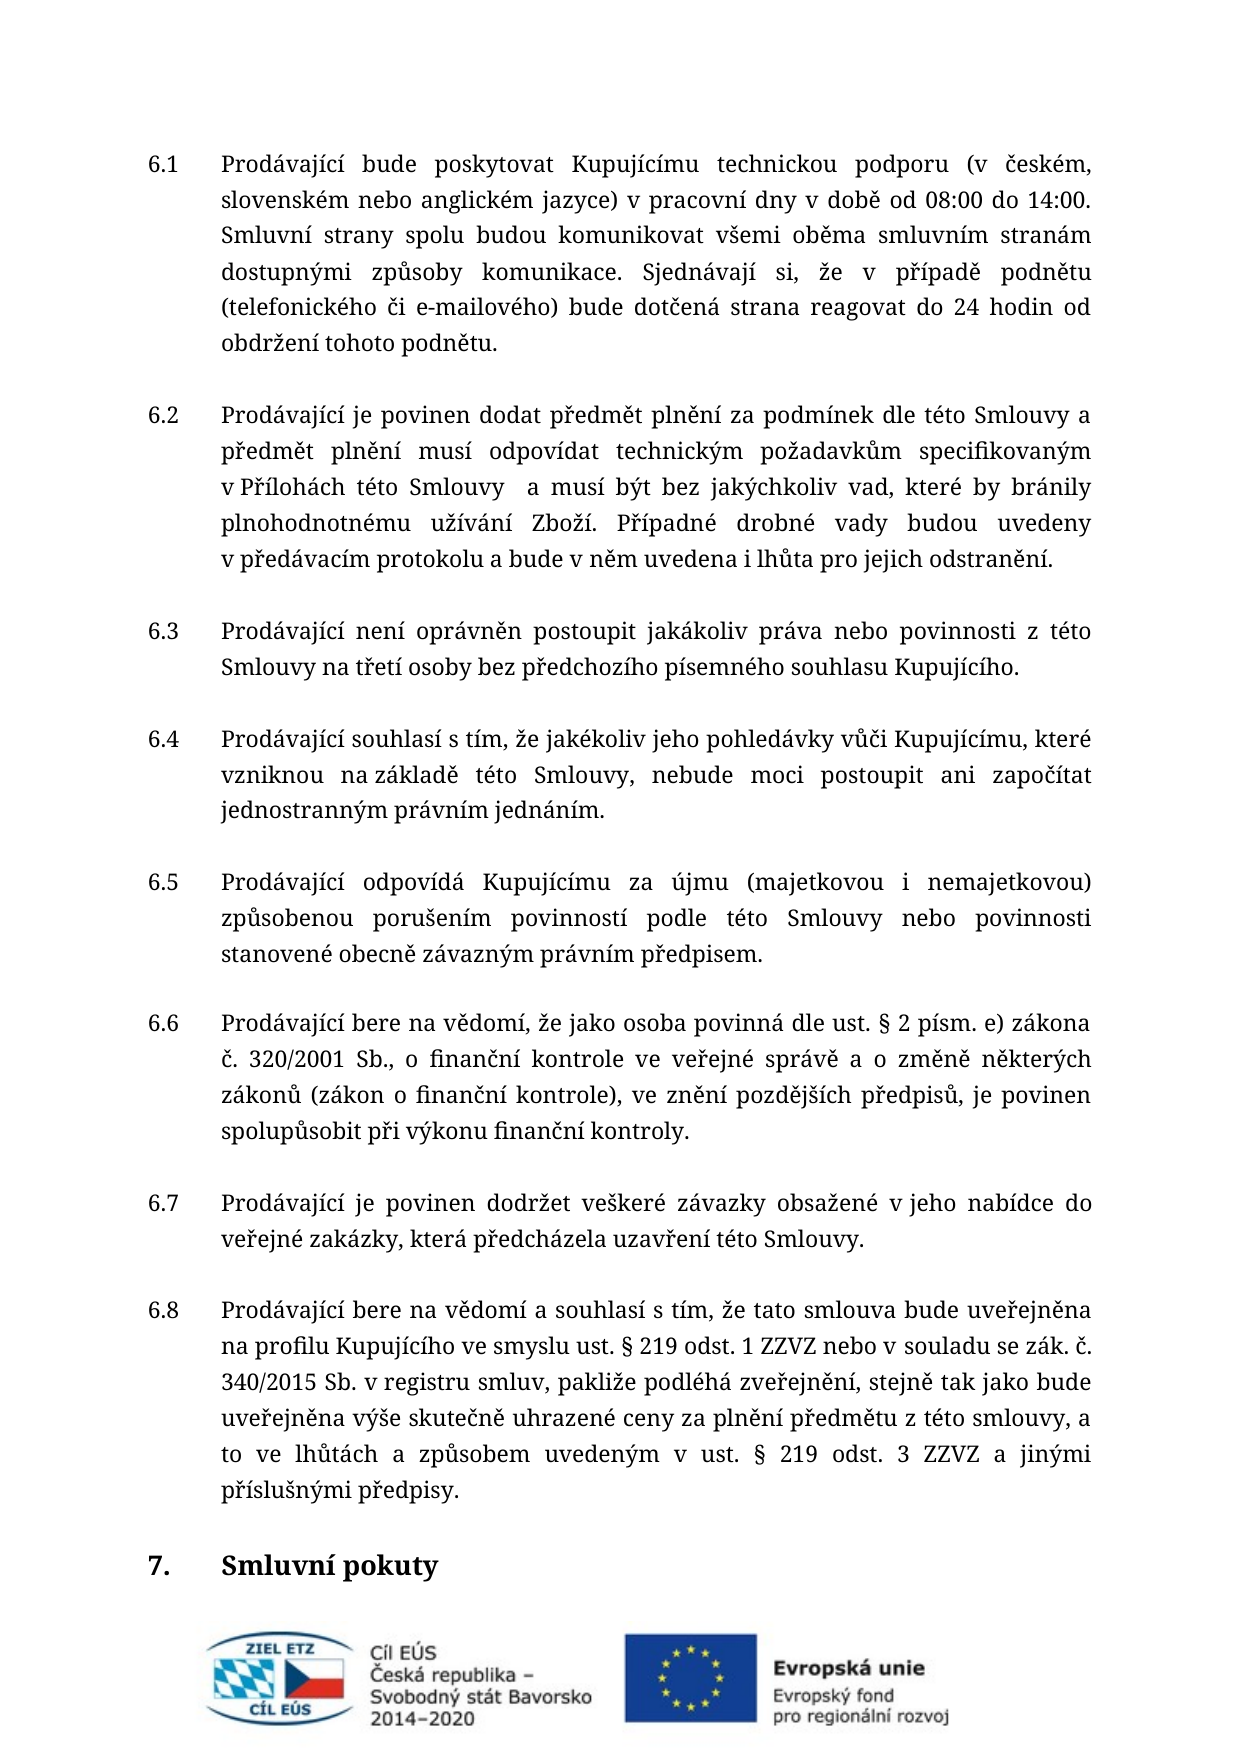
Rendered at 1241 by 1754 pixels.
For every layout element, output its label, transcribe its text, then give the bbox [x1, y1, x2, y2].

text 6.6 Prodávající bere na vědomí, že jako osoba povinná dle ust. § 2 písm. e) zákona č. 320/2001 Sb., o finanční kontrole ve veřejné správě a o změně některých zákonů (zákon o finanční kontrole), ve znění pozdějších předpisů, je povinen spolupůsobit při výkonu finanční kontroly. [148, 1007, 1093, 1146]
text 6.4 Prodávající souhlasí s tím, že jakékoliv jeho pohledávky vůči Kupujícímu, které vzniknou na základě této Smlouvy, nebude moci postoupit ani započítat jednostranným právním jednáním. [148, 723, 1093, 826]
text 6.2 Prodávající je povinen dodat předmět plnění za podmínek dle této Smlouvy a předmět plnění musí odpovídat technickým požadavkům specifikovaným v Přílohách této Smlouvy a musí být bez jakýchkoliv vad, které by bránily plnohodnotnému užívání Zboží. Případné drobné vady budou uvedeny v předávacím protokolu a bude v něm uvedena i lhůta pro jejich odstranění. [148, 399, 1093, 574]
picture [147, 1621, 1000, 1754]
text 7. Smluvní pokuty [148, 1546, 1093, 1583]
text 6.5 Prodávající odpovídá Kupujícímu za újmu (majetkovou i nemajetkovou) způsobenou porušením povinností podle této Smlouvy nebo povinnosti stanovené obecně závazným právním předpisem. [148, 866, 1093, 969]
text 6.1 Prodávající bude poskytovat Kupujícímu technickou podporu (v českém, slovenském nebo anglickém jazyce) v pracovní dny v době od 08:00 do 14:00. Smluvní strany spolu budou komunikovat všemi oběma smluvním stranám dostupnými způsoby komunikace. Sjednávají si, že v případě podnětu (telefonického či e-mailového) bude dotčená strana reagovat do 24 hodin od obdržení tohoto podnětu. [148, 148, 1093, 358]
text 6.8 Prodávající bere na vědomí a souhlasí s tím, že tato smlouva bude uveřejněna na profilu Kupujícího ve smyslu ust. § 219 odst. 1 ZZVZ nebo v souladu se zák. č. 340/2015 Sb. v registru smluv, pakliže podléhá zveřejnění, stejně tak jako bude uveřejněna výše skutečně uhrazené ceny za plnění předmětu z této smlouvy, a to ve lhůtách a způsobem uvedeným v ust. § 219 odst. 3 ZZVZ a jinými příslušnými předpisy. [148, 1294, 1093, 1505]
text 6.3 Prodávající není oprávněn postoupit jakákoliv práva nebo povinnosti z této Smlouvy na třetí osoby bez předchozího písemného souhlasu Kupujícího. [148, 615, 1093, 682]
text 6.7 Prodávající je povinen dodržet veškeré závazky obsažené v jeho nabídce do veřejné zakázky, která předcházela uzavření této Smlouvy. [148, 1187, 1093, 1254]
